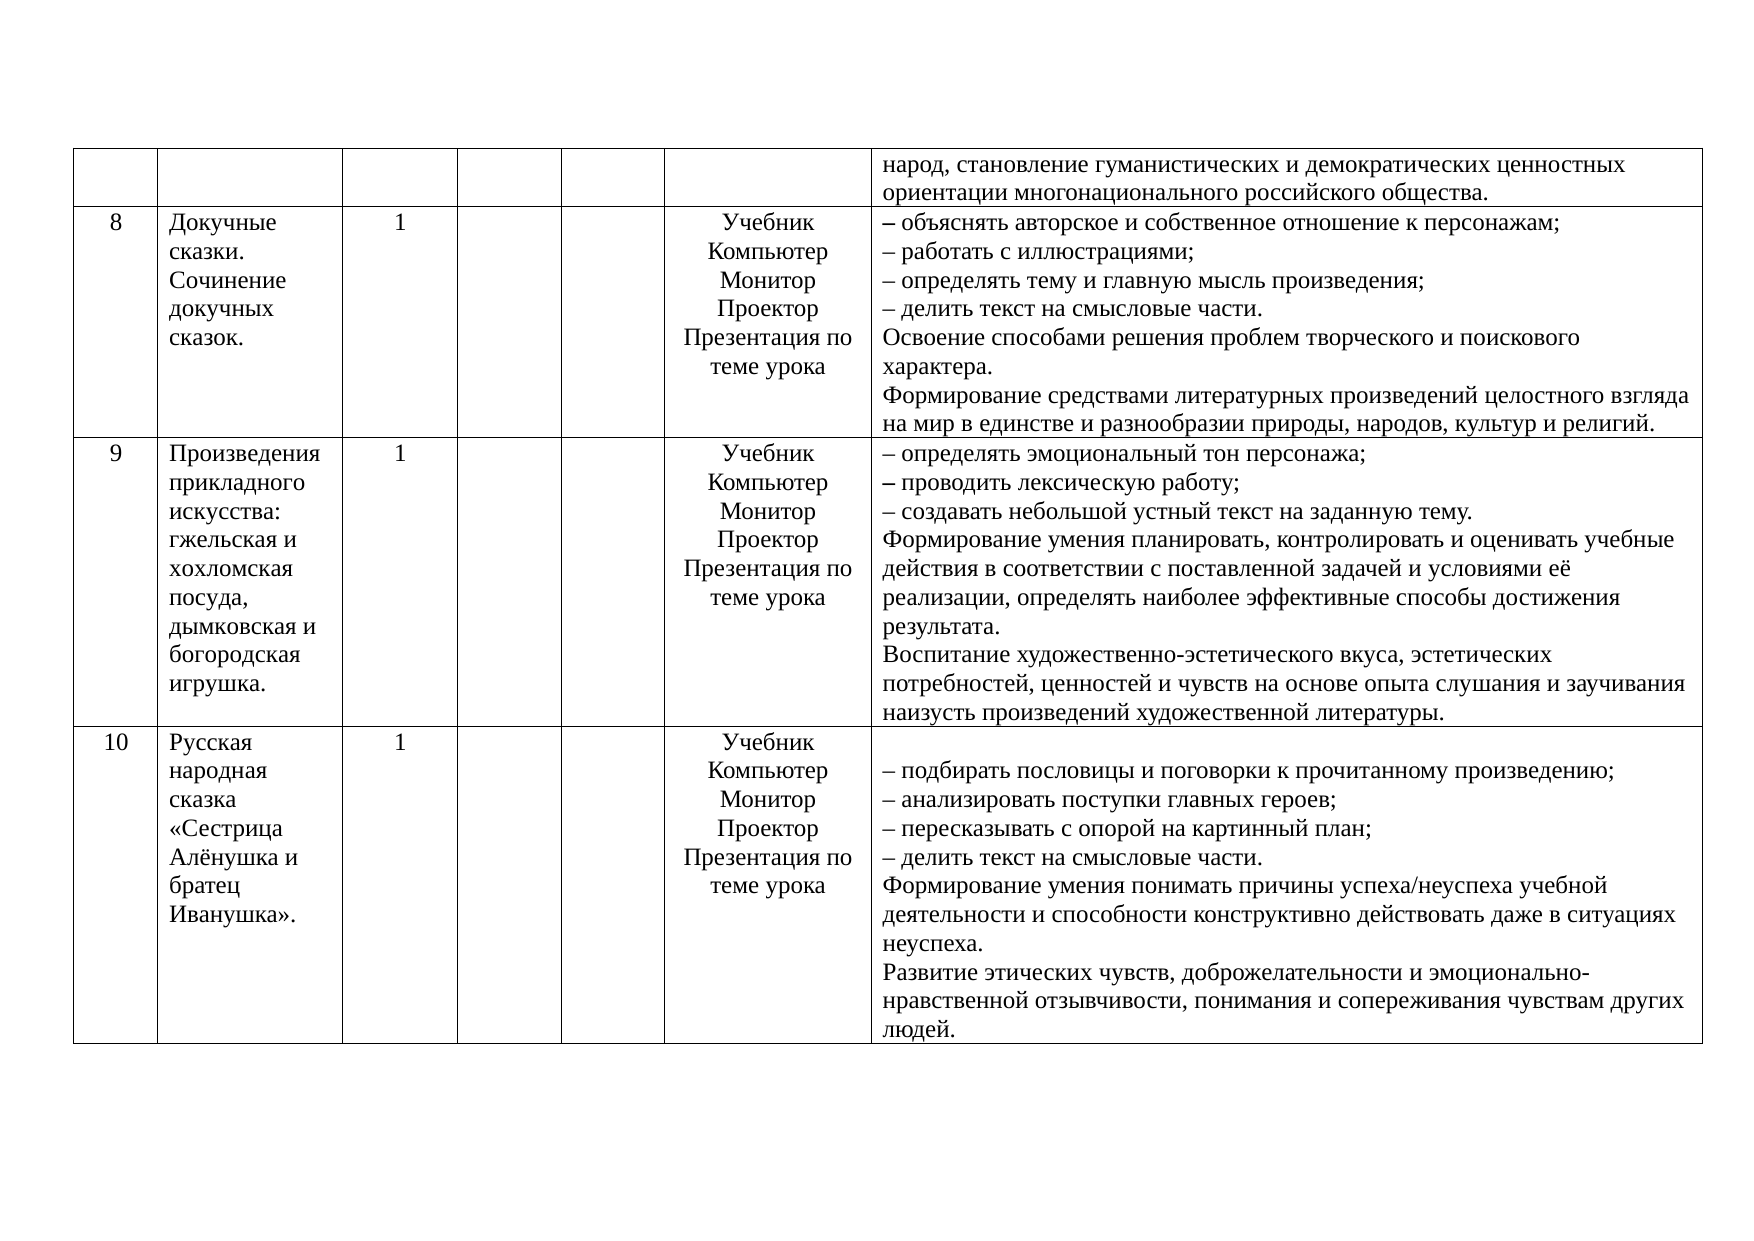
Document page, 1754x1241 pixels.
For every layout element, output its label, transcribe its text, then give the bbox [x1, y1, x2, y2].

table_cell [665, 727, 871, 1043]
table_cell [458, 438, 561, 726]
table_cell [458, 727, 561, 1043]
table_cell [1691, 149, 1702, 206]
table_cell [562, 727, 664, 1043]
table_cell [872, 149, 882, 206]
table_cell 1 [343, 727, 457, 1043]
table_cell 7 [74, 149, 157, 206]
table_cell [665, 207, 871, 437]
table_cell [158, 149, 342, 206]
table_cell Учебник Компьютер Монитор Проектор Презентация по теме урока [665, 438, 871, 726]
table_cell Докучные сказки. Сочинение докучных сказок. [158, 207, 342, 437]
table_cell – объяснять авторское и собственное отношение к персонажам; – работать с иллюстрациями; – определять тему и главную мысль произведения; – делить текст на смысловые части. Освоение способами решения проблем творческого и поискового характера. Формирование средствами литературных произведений целостного взгляда на мир в единстве и разнообразии природы, народов, культур и религий. [872, 207, 1702, 437]
table_cell 1 [343, 207, 457, 437]
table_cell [158, 727, 342, 1043]
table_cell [665, 149, 871, 206]
table_cell – определять эмоциональный тон персонажа; – проводить лексическую работу; – создавать небольшой устный текст на заданную тему. Формирование умения планировать, контролировать и оценивать учебные действия в соответствии с поставленной задачей и условиями её реализации, определять наиболее эффективные способы достижения результата. Воспитание художественно-эстетического вкуса, эстетических потребностей, ценностей и чувств на основе опыта слушания и заучивания наизусть произведений художественной литературы. [872, 438, 1702, 726]
table_cell 10 [74, 727, 157, 1043]
table_cell [562, 149, 664, 206]
table_cell 1 [343, 438, 457, 726]
table_cell [458, 149, 561, 206]
table_cell Произведения прикладного искусства: гжельская и хохломская посуда, дымковская и богородская игрушка. [158, 438, 342, 726]
table_cell [458, 207, 561, 437]
table_cell – подбирать пословицы и поговорки к прочитанному произведению; – анализировать поступки главных героев; – пересказывать с опорой на картинный план; – делить текст на смысловые части. Формирование умения понимать причины успеха/неуспеха учебной деятельности и способности конструктивно действовать даже в ситуациях неуспеха. Развитие этических чувств, доброжелательности и эмоционально-нравственной отзывчивости, понимания и сопереживания чувствам других людей. [872, 727, 1702, 1043]
table_cell 1 [343, 149, 457, 206]
table_cell [562, 438, 664, 726]
table_cell 8 [74, 207, 157, 437]
table_cell [562, 207, 664, 437]
table_cell 9 [74, 438, 157, 726]
